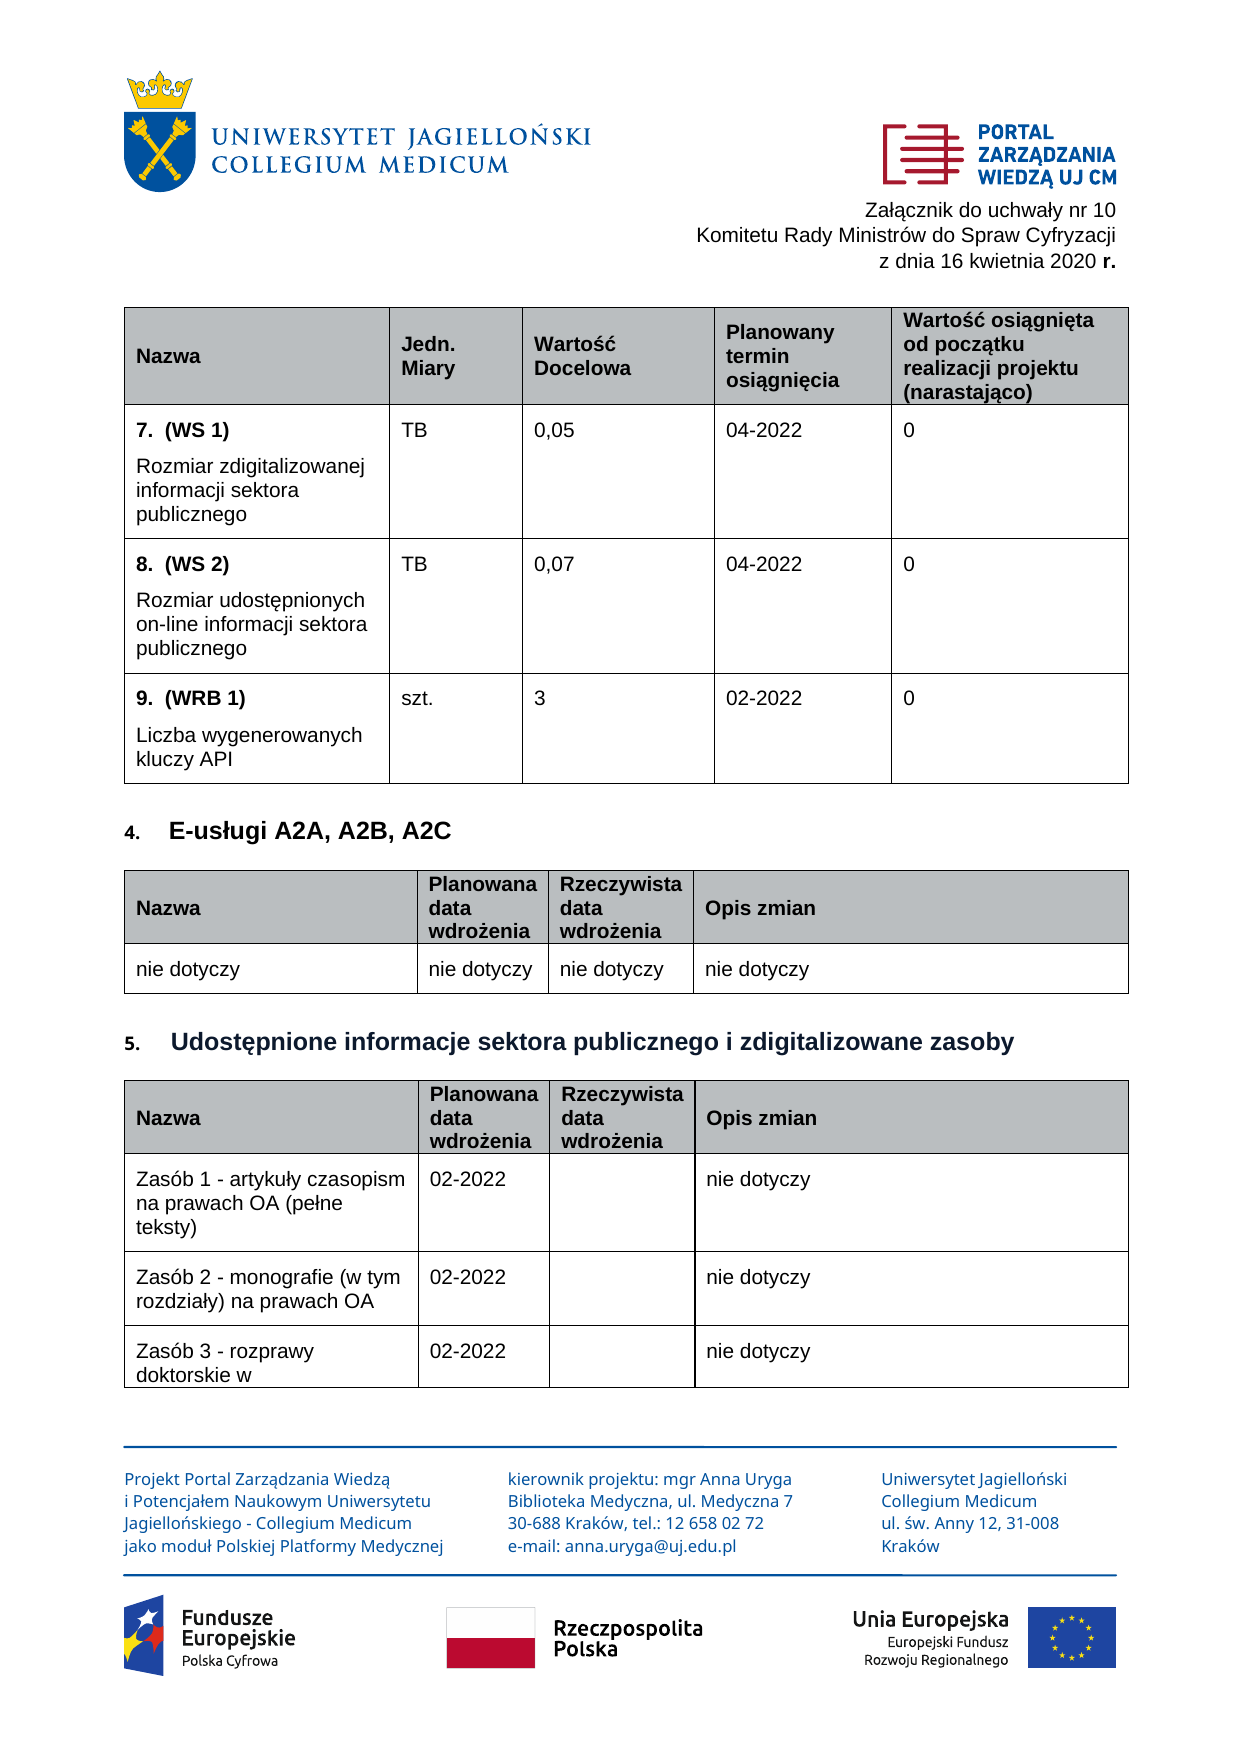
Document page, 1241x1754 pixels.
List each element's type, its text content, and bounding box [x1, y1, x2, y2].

table_cell nie dotyczy [694, 944, 1128, 993]
table_cell 3 [523, 674, 714, 783]
table_cell TB [390, 539, 522, 673]
table_header Wartość osiągnięta od początku realizacji projektu (narastająco) [892, 308, 1128, 404]
table_header Jedn. Miary [390, 308, 522, 404]
table_cell nie dotyczy [125, 944, 417, 993]
table_cell 02-2022 [419, 1154, 549, 1251]
table_cell 0,05 [523, 405, 714, 538]
list E-usługi A2A, A2B, A2C [124, 816, 1116, 845]
table_cell [550, 1326, 694, 1387]
table_cell 02-2022 [419, 1252, 549, 1325]
table_header Nazwa [125, 871, 417, 943]
table_cell Zasób 2 - monografie (w tym rozdziały) na prawach OA [125, 1252, 418, 1325]
table_header Planowany termin osiągnięcia [715, 308, 891, 404]
table_cell [550, 1252, 694, 1325]
table_cell 04-2022 [715, 539, 891, 673]
table_header Opis zmian [694, 871, 1128, 943]
table_cell [550, 1154, 694, 1251]
table_cell nie dotyczy [696, 1154, 1128, 1251]
table_cell 02-2022 [715, 674, 891, 783]
table_cell TB [390, 405, 522, 538]
table_cell nie dotyczy [549, 944, 693, 993]
table_cell 0 [892, 539, 1128, 673]
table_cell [125, 1326, 418, 1387]
table_cell 8. (WS 2) Rozmiar udostępnionych on-line informacji sektora publicznego [125, 539, 389, 673]
list Udostępnione informacje sektora publicznego i zdigitalizowane zasoby [124, 1026, 1116, 1055]
table_header Rzeczywista data wdrożenia [549, 871, 693, 943]
table_header Rzeczywista data wdrożenia [550, 1081, 694, 1153]
table_cell 04-2022 [715, 405, 891, 538]
table_cell 9. (WRB 1) Liczba wygenerowanych kluczy API [125, 674, 389, 783]
table_header Planowana data wdrożenia [418, 871, 548, 943]
table_cell 7. (WS 1) Rozmiar zdigitalizowanej informacji sektora publicznego [125, 405, 389, 538]
table_header Nazwa [125, 308, 389, 404]
table_cell 02-2022 [419, 1326, 549, 1387]
table_header Opis zmian [696, 1081, 1128, 1153]
table_header Planowana data wdrożenia [419, 1081, 549, 1153]
table_cell Zasób 1 - artykuły czasopism na prawach OA (pełne teksty) [125, 1154, 418, 1251]
table_cell 0,07 [523, 539, 714, 673]
table_header Wartość Docelowa [523, 308, 714, 404]
table_cell nie dotyczy [696, 1252, 1128, 1325]
table_header Nazwa [125, 1081, 418, 1153]
table_cell 0 [892, 674, 1128, 783]
table_cell nie dotyczy [418, 944, 548, 993]
table_cell szt. [390, 674, 522, 783]
table_cell nie dotyczy [696, 1326, 1128, 1387]
table_cell 0 [892, 405, 1128, 538]
